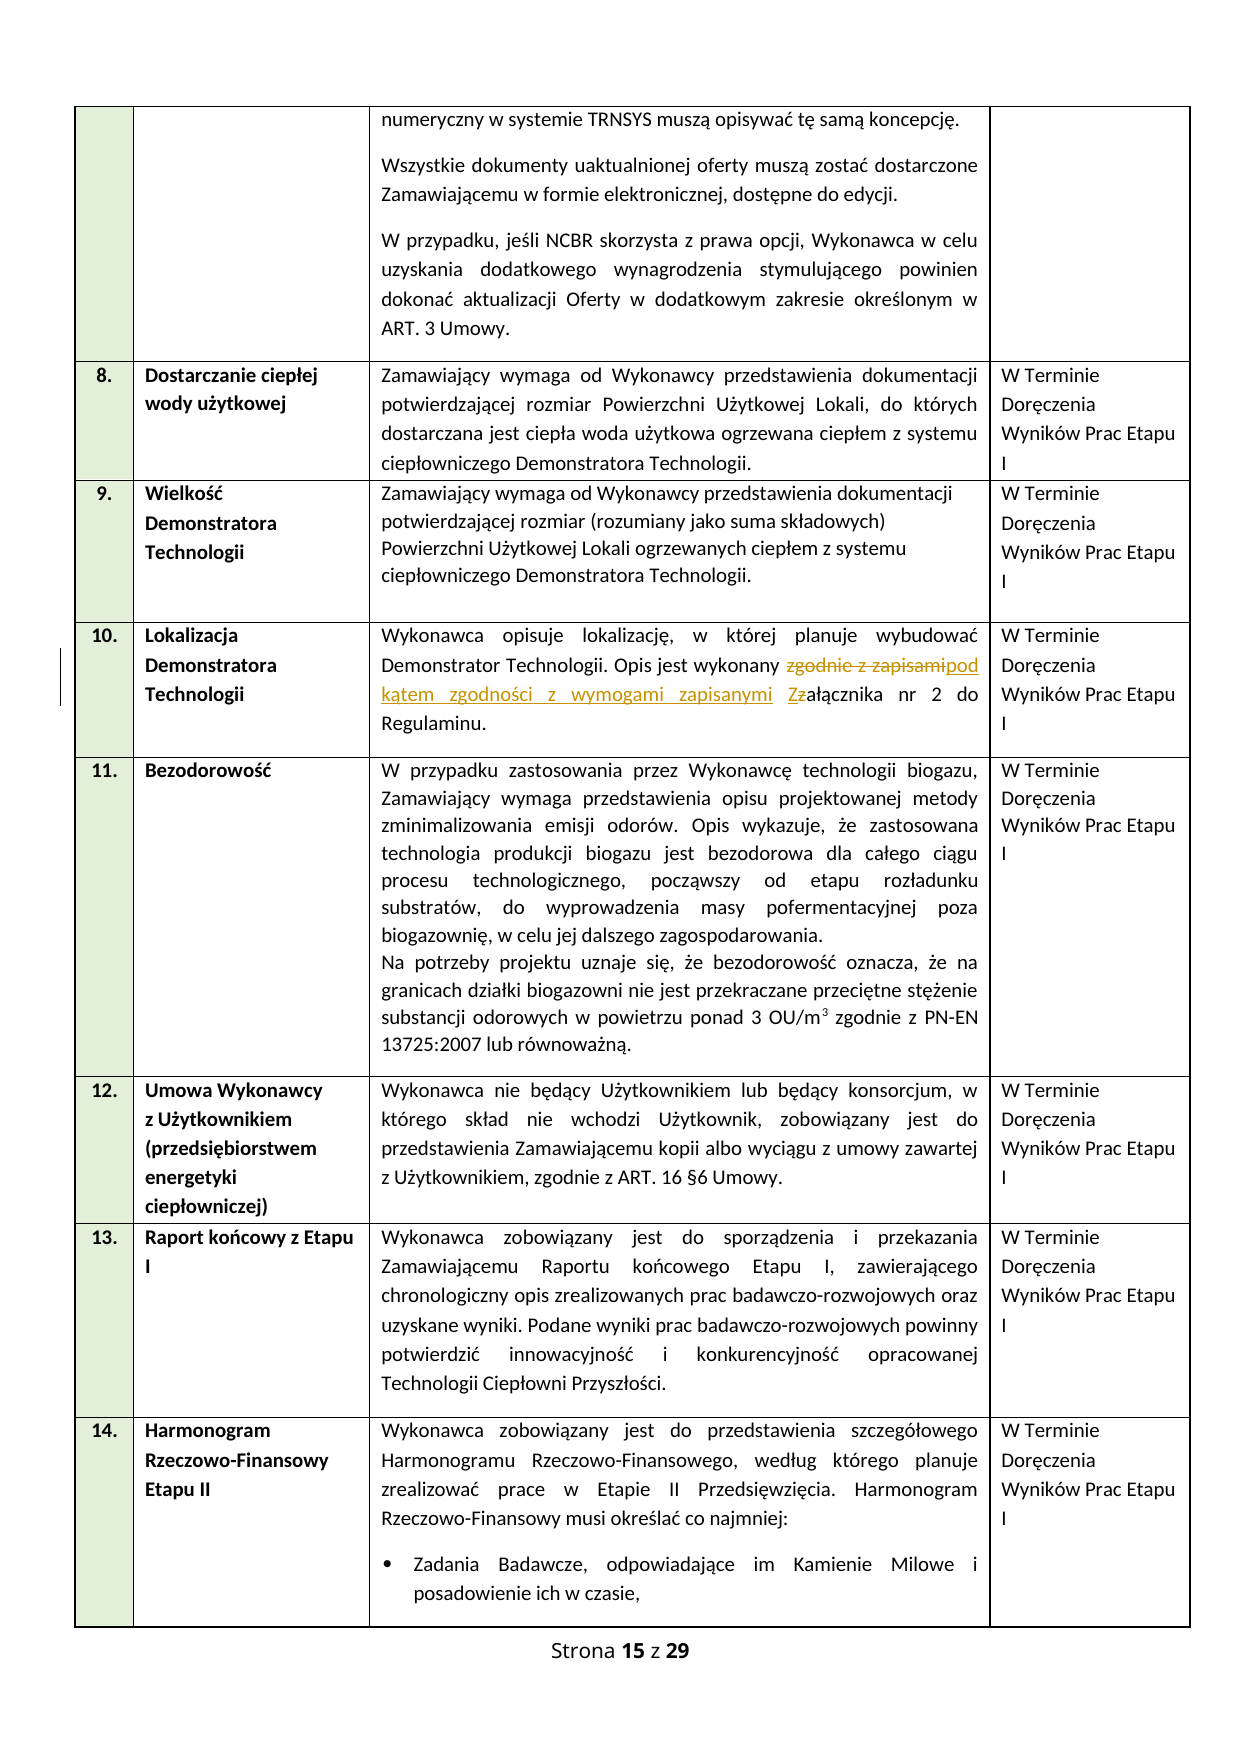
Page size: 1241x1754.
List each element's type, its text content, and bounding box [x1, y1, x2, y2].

table_cell Wykonawca zobowiązany jest do sporządzenia i przekazania Zamawiającemu Raportu końcowego Etapu I, zawierającego chronologiczny opis zrealizowanych prac badawczo-rozwojowych oraz uzyskane wyniki. Podane wyniki prac badawczo-rozwojowych powinny potwierdzić innowacyjność i konkurencyjność opracowanej Technologii Ciepłowni Przyszłości. [370, 1224, 989, 1417]
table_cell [134, 107, 369, 361]
table_cell Lokalizacja Demonstratora Technologii [134, 623, 369, 757]
table_cell W Terminie Doręczenia Wyników Prac Etapu I [991, 1077, 1189, 1223]
table_cell 7. [76, 107, 133, 361]
table_cell 9. [76, 481, 133, 622]
table_cell W Terminie Doręczenia Wyników Prac Etapu I [991, 481, 1189, 622]
table_cell Dostarczanie ciepłej wody użytkowej [134, 362, 369, 479]
table_cell Umowa Wykonawcy z Użytkownikiem (przedsiębiorstwem energetyki ciepłowniczej) [134, 1077, 369, 1223]
table_cell Wykonawca opisuje lokalizację, w której planuje wybudować Demonstrator Technologii. Opis jest wykonany ałącznika nr 2 do Regulaminu. [370, 623, 989, 757]
table_cell Zamawiający wymaga od Wykonawcy przedstawienia dokumentacji potwierdzającej rozmiar Powierzchni Użytkowej Lokali, do których dostarczana jest ciepła woda użytkowa ogrzewana ciepłem z systemu ciepłowniczego Demonstratora Technologii. [370, 362, 989, 479]
table_cell W Terminie Doręczenia Wyników Prac Etapu I [991, 623, 1189, 757]
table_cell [370, 1418, 989, 1626]
table_cell Raport końcowy z Etapu I [134, 1224, 369, 1417]
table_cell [370, 107, 989, 361]
table_cell Wielkość Demonstratora Technologii [134, 481, 369, 622]
table_cell Wykonawca nie będący Użytkownikiem lub będący konsorcjum, w którego skład nie wchodzi Użytkownik, zobowiązany jest do przedstawienia Zamawiającemu kopii albo wyciągu z umowy zawartej z Użytkownikiem, zgodnie z ART. 16 §6 Umowy. [370, 1077, 989, 1223]
table_cell 12. [76, 1077, 133, 1223]
table_cell 13. [76, 1224, 133, 1417]
table_cell Zamawiający wymaga od Wykonawcy przedstawienia dokumentacji potwierdzającej rozmiar (rozumiany jako suma składowych) Powierzchni Użytkowej Lokali ogrzewanych ciepłem z systemu ciepłowniczego Demonstratora Technologii. [370, 481, 989, 622]
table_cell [134, 1418, 369, 1626]
table_cell W Terminie Doręczenia Wyników Prac Etapu I [991, 1224, 1189, 1417]
table_cell 14. [76, 1418, 133, 1626]
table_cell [991, 1418, 1189, 1626]
table_cell W Terminie Doręczenia Wyników Prac Etapu I [991, 362, 1189, 479]
table_cell 10. [76, 623, 133, 757]
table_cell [991, 107, 1189, 361]
table_cell W przypadku zastosowania przez Wykonawcę technologii biogazu, Zamawiający wymaga przedstawienia opisu projektowanej metody zminimalizowania emisji odorów. Opis wykazuje, że zastosowana technologia produkcji biogazu jest bezodorowa dla całego ciągu procesu technologicznego, począwszy od etapu rozładunku substratów, do wyprowadzenia masy pofermentacyjnej poza biogazownię, w celu jej dalszego zagospodarowania. Na potrzeby projektu uznaje się, że bezodorowość oznacza, że na granicach działki biogazowni nie jest przekraczane przeciętne stężenie substancji odorowych w powietrzu ponad 3 OU/m3 zgodnie z PN-EN 13725:2007 lub równoważną. [370, 758, 989, 1076]
table_cell 11. [76, 758, 133, 1076]
table_cell 8. [76, 362, 133, 479]
table_cell Bezodorowość [134, 758, 369, 1076]
table_cell W Terminie Doręczenia Wyników Prac Etapu I [991, 758, 1189, 1076]
